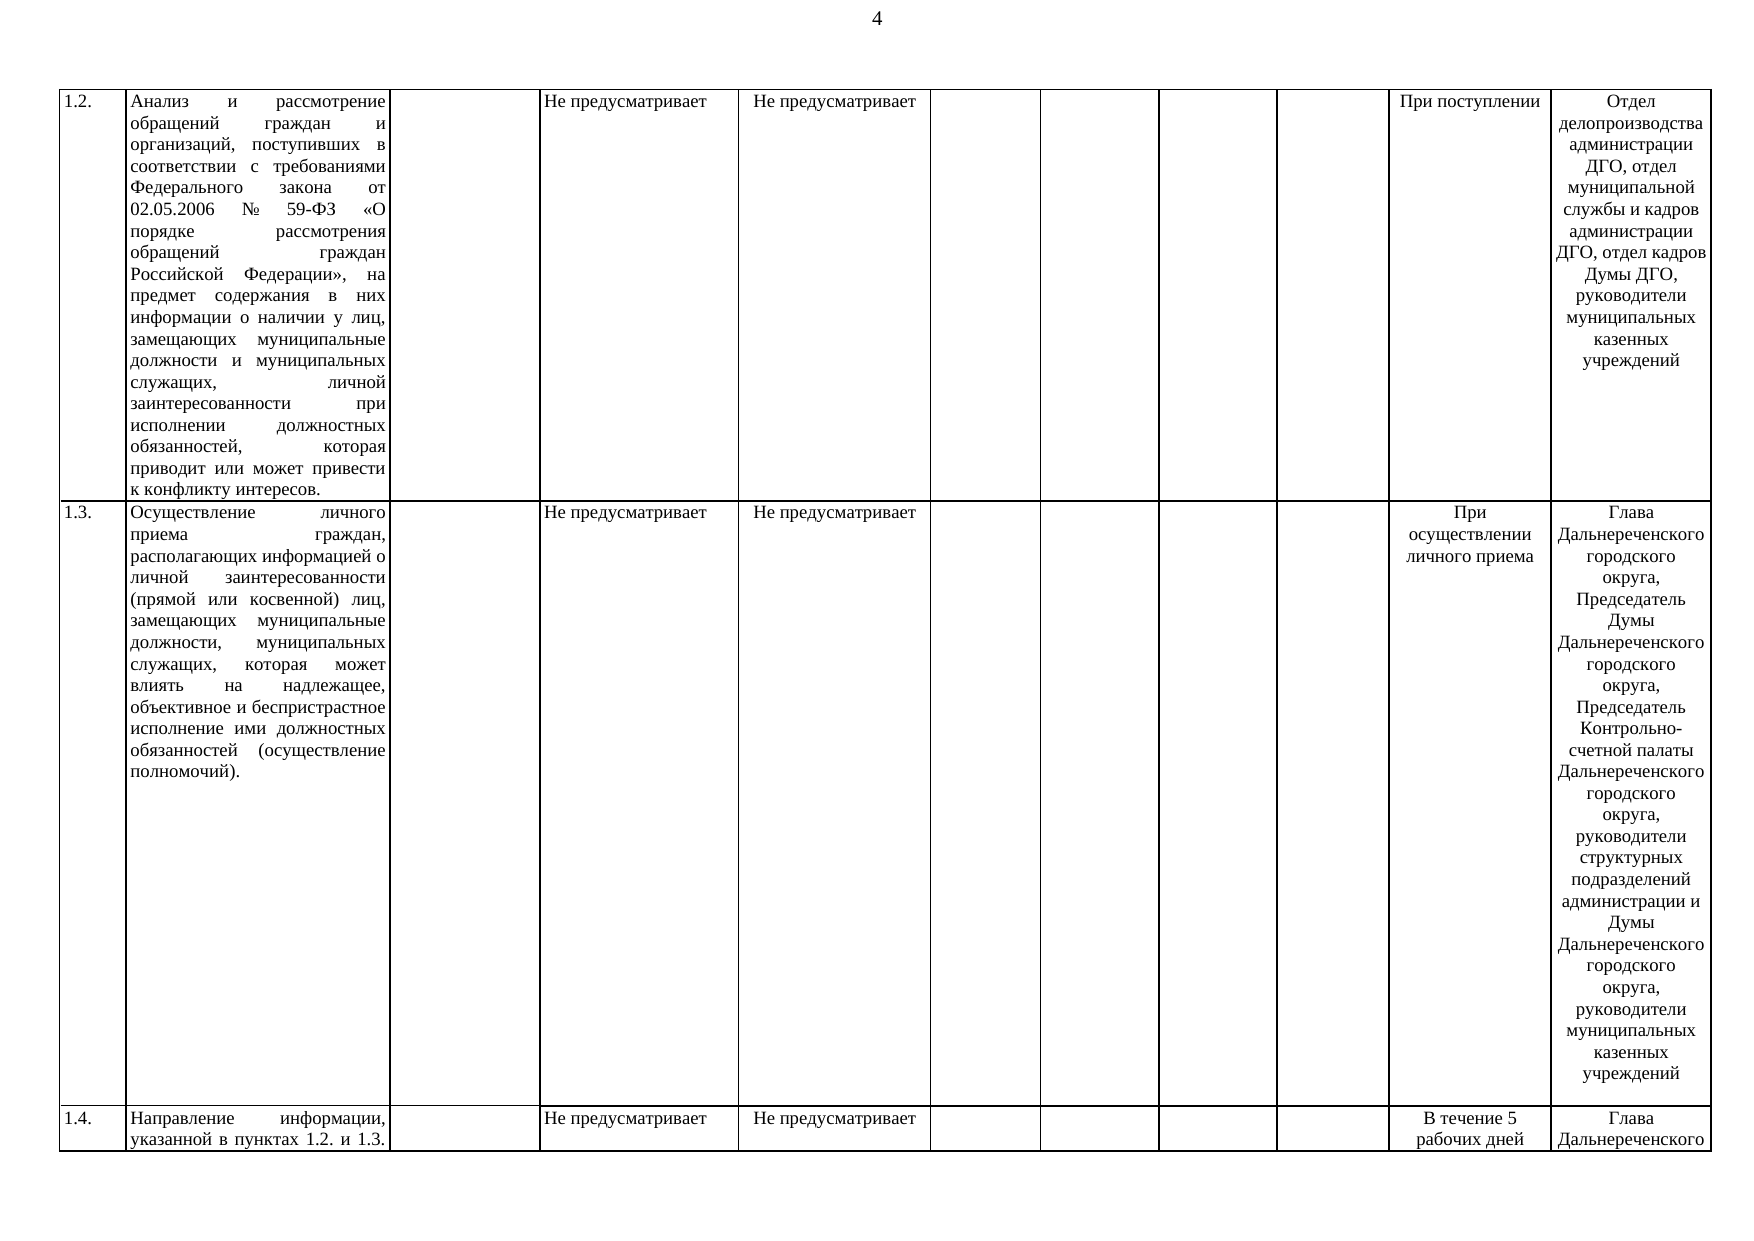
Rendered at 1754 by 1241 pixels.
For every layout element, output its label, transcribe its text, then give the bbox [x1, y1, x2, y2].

table_cell При поступлении [1390, 90, 1550, 500]
table_cell Отдел делопроизводства администрации ДГО, отдел муниципальной службы и кадров администрации ДГО, отдел кадров Думы ДГО, руководители муниципальных казенных учреждений [1552, 90, 1710, 500]
table_cell [931, 1107, 1040, 1150]
table_cell [1041, 1107, 1158, 1150]
table_cell Не предусматривает [541, 502, 738, 1105]
table_cell Не предусматривает [541, 1107, 738, 1150]
table_cell [931, 502, 1040, 1105]
table_cell Не предусматривает [739, 502, 930, 1105]
table_cell [1278, 90, 1388, 500]
table_cell [391, 1106, 539, 1150]
table_cell Не предусматривает [541, 90, 738, 500]
table_cell [1160, 90, 1276, 500]
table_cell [127, 1106, 389, 1150]
table_cell [391, 90, 539, 500]
table_cell [1041, 90, 1158, 500]
table_cell [1160, 502, 1276, 1105]
table_cell Не предусматривает [739, 90, 930, 500]
table_cell Осуществление личного приема граждан, располагающих информацией о личной заинтересованности (прямой или косвенной) лиц, замещающих муниципальные должности, муниципальных служащих, которая может влиять на надлежащее, объективное и беспристрастное исполнение ими должностных обязанностей (осуществление полномочий). [127, 502, 389, 1105]
table_cell [1278, 1107, 1388, 1150]
table_cell 1.4. [60, 1106, 125, 1150]
table_cell 1.2. [60, 90, 125, 500]
table_cell [1041, 502, 1158, 1105]
table_cell 1.3. [60, 501, 125, 1105]
table_cell При осуществлении личного приема [1390, 502, 1550, 1105]
table_cell [1160, 1107, 1276, 1150]
table_cell [931, 90, 1040, 500]
table_cell Не предусматривает [739, 1107, 930, 1150]
table_cell [1278, 502, 1388, 1105]
table_cell [391, 502, 539, 1105]
